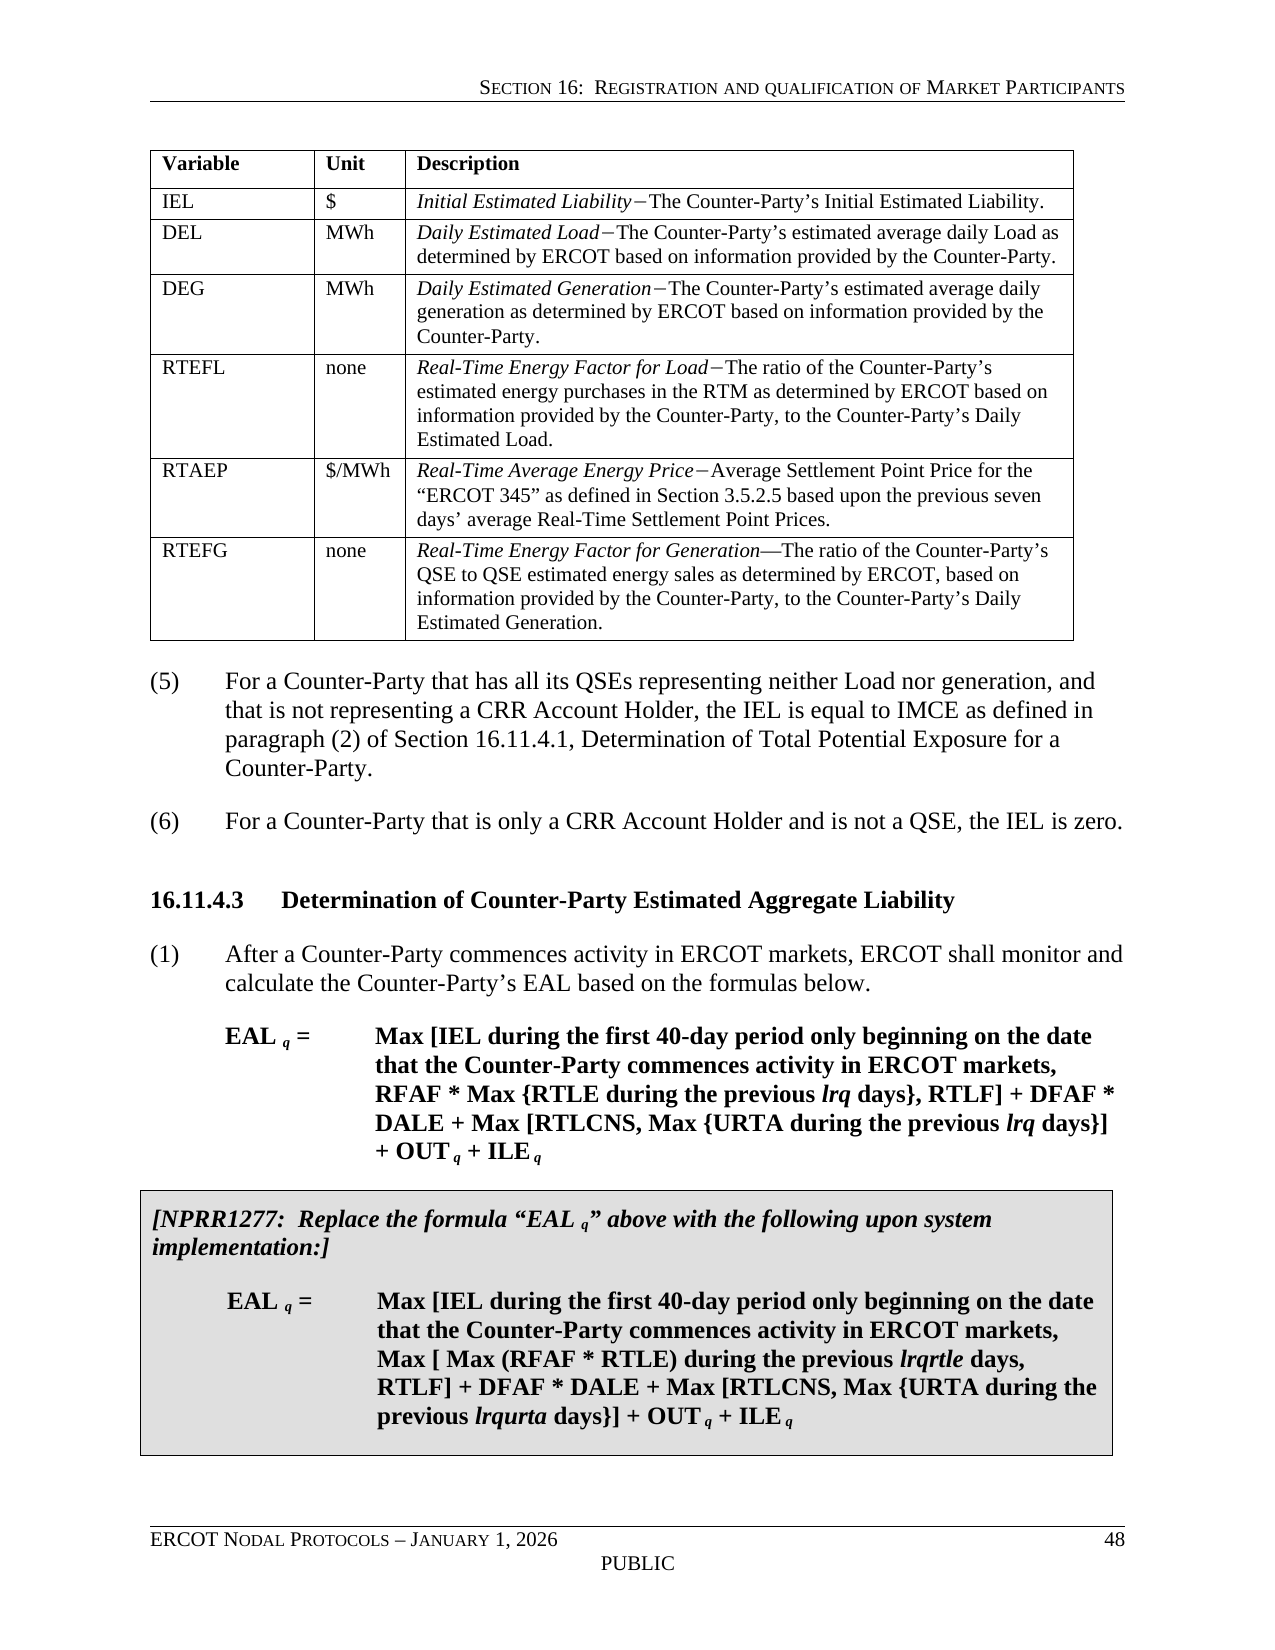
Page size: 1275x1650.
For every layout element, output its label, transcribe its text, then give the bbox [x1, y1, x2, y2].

table_header Unit [315, 151, 405, 188]
table_cell Real-Time Average Energy PriceAverage Settlement Point Price for the “ERCOT 345” as defined in Section 3.5.2.5 based upon the previous seven days’ average Real-Time Settlement Point Prices. [406, 459, 1073, 537]
list (1) After a Counter-Party commences activity in ERCOT markets, ERCOT shall monitor and calculate the Counter-Party’s EAL based on the formulas below. [150, 939, 1125, 996]
text EAL q = Max [IEL during the first 40-day period only beginning on the date that the Counter-Party commences activity in ERCOT markets, RFAF * Max {RTLE during the previous lrq days}, RTLF] + DFAF * DALE + Max [RTLCNS, Max {URTA during the previous lrq days}] + OUT q + ILE q [225, 1021, 1125, 1165]
table_header [NPRR1277: Replace the formula “EAL q” above with the following upon system implementation:] EAL q = Max [IEL during the first 40-day period only beginning on the date that the Counter-Party commences activity in ERCOT markets, Max [ Max (RFAF * RTLE) during the previous lrqrtle days, RTLF] + DFAF * DALE + Max [RTLCNS, Max {URTA during the previous lrqurta days}] + OUT q + ILE q [141, 1191, 1112, 1455]
table_cell [151, 220, 314, 274]
table_cell Real-Time Energy Factor for Generation—The ratio of the Counter-Party’s QSE to QSE estimated energy sales as determined by ERCOT, based on information provided by the Counter-Party, to the Counter-Party’s Daily Estimated Generation. [406, 538, 1073, 640]
table_header Variable [151, 151, 314, 188]
text 16.11.4.3 Determination of Counter-Party Estimated Aggregate Liability [150, 885, 1125, 914]
table_cell MWh [315, 220, 405, 274]
table_cell Initial Estimated LiabilityThe Counter-Party’s Initial Estimated Liability. [406, 189, 1073, 219]
table_cell RTEFG [151, 538, 314, 640]
table_cell Daily Estimated LoadThe Counter-Party’s estimated average daily Load as determined by ERCOT based on information provided by the Counter-Party. [406, 220, 1073, 274]
table_cell $/MWh [315, 459, 405, 537]
table_header Description [406, 151, 1073, 188]
table_cell $ [315, 189, 405, 219]
table_cell Daily Estimated GenerationThe Counter-Party’s estimated average daily generation as determined by ERCOT based on information provided by the Counter-Party. [406, 275, 1073, 354]
table_cell MWh [315, 275, 405, 354]
table_cell RTEFL [151, 355, 314, 457]
table_cell RTAEP [151, 459, 314, 537]
table_cell IEL [151, 189, 314, 219]
table_cell DEG [151, 275, 314, 354]
text (6) For a Counter-Party that is only a CRR Account Holder and is not a QSE, the IEL is zero. [150, 806, 1125, 835]
table_cell none [315, 355, 405, 457]
table_cell none [315, 538, 405, 640]
table_cell Real-Time Energy Factor for LoadThe ratio of the Counter-Party’s estimated energy purchases in the RTM as determined by ERCOT based on information provided by the Counter-Party, to the Counter-Party’s Daily Estimated Load. [406, 355, 1073, 457]
list (5) For a Counter-Party that has all its QSEs representing neither Load nor generation, and that is not representing a CRR Account Holder, the IEL is equal to IMCE as defined in paragraph (2) of Section 16.11.4.1, Determination of Total Potential Exposure for a Counter-Party. [150, 666, 1125, 781]
